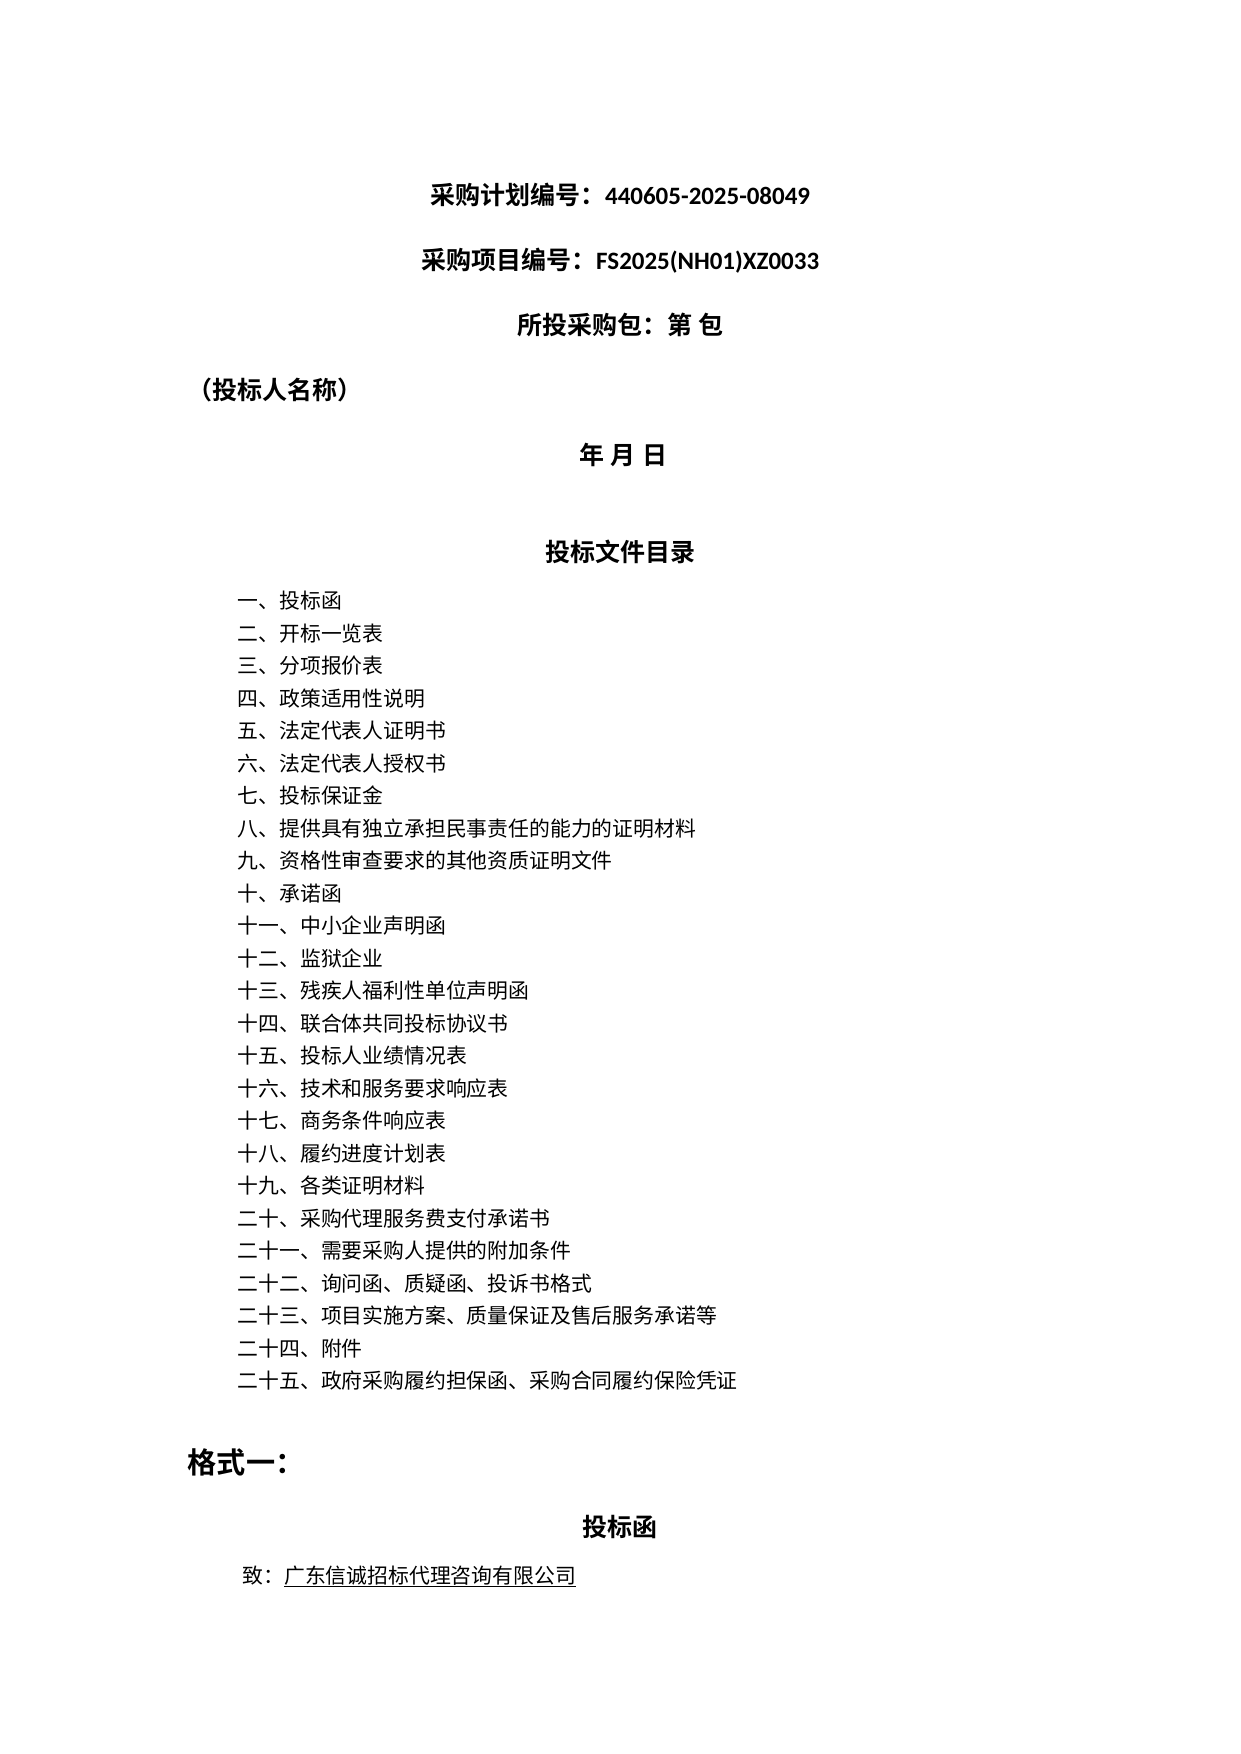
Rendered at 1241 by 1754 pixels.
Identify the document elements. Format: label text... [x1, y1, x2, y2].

text 十六、技术和服务要求响应表 [187, 1072, 1053, 1104]
text 格式一： [187, 1429, 1053, 1494]
text 二十五、政府采购履约担保函、采购合同履约保险凭证 [187, 1364, 1053, 1397]
text 六、法定代表人授权书 [187, 747, 1053, 779]
text 十八、履约进度计划表 [187, 1137, 1053, 1169]
text 采购计划编号：440605-2025-08049 [187, 162, 1053, 227]
text 十、承诺函 [187, 877, 1053, 909]
text 九、资格性审查要求的其他资质证明文件 [187, 844, 1053, 877]
text 投标函 [187, 1494, 1053, 1559]
text 采购项目编号：FS2025(NH01)XZ0033 [187, 227, 1053, 292]
text 五、法定代表人证明书 [187, 714, 1053, 747]
text 投标文件目录 [187, 519, 1053, 584]
text 十二、监狱企业 [187, 942, 1053, 974]
text 十九、各类证明材料 [187, 1169, 1053, 1202]
text 所投采购包：第 包 [187, 292, 1053, 357]
text 二十一、需要采购人提供的附加条件 [187, 1234, 1053, 1267]
text 致：广东信诚招标代理咨询有限公司 [187, 1559, 1053, 1592]
text 十一、中小企业声明函 [187, 909, 1053, 942]
text 二十三、项目实施方案、质量保证及售后服务承诺等 [187, 1299, 1053, 1332]
text 十四、联合体共同投标协议书 [187, 1007, 1053, 1039]
text 二十、采购代理服务费支付承诺书 [187, 1202, 1053, 1234]
text 四、政策适用性说明 [187, 682, 1053, 714]
text 十七、商务条件响应表 [187, 1104, 1053, 1137]
text 二、开标一览表 [187, 617, 1053, 649]
text 十三、残疾人福利性单位声明函 [187, 974, 1053, 1007]
text 一、投标函 [187, 584, 1053, 617]
text 七、投标保证金 [187, 779, 1053, 812]
text （投标人名称） [187, 357, 1053, 422]
text 十五、投标人业绩情况表 [187, 1039, 1053, 1072]
text 三、分项报价表 [187, 649, 1053, 682]
text 二十二、询问函、质疑函、投诉书格式 [187, 1267, 1053, 1299]
text 年 月 日 [187, 422, 1053, 487]
text 二十四、附件 [187, 1332, 1053, 1364]
text 八、提供具有独立承担民事责任的能力的证明材料 [187, 812, 1053, 844]
